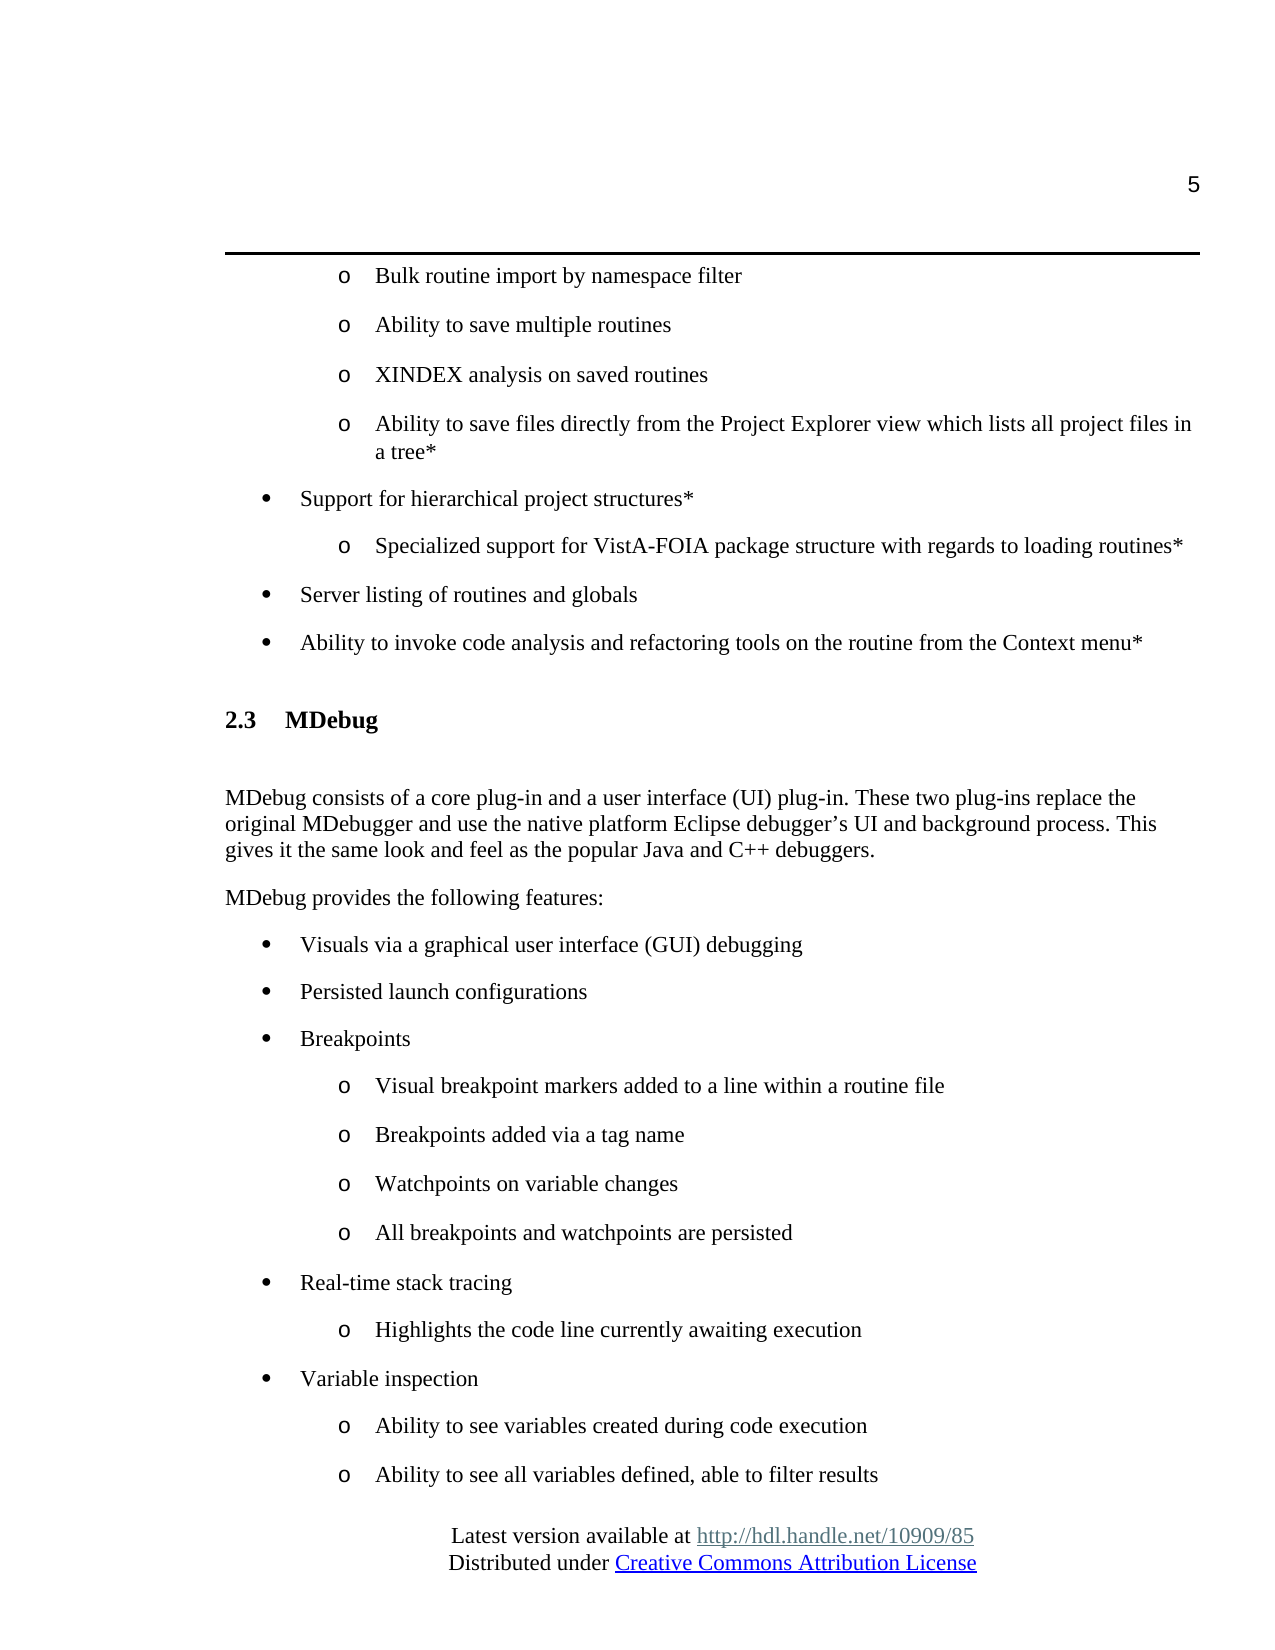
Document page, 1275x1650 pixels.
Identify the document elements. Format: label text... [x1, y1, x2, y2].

list Ability to see all variables defined, able to filter results [337, 1461, 1200, 1489]
list Ability to see variables created during code execution [337, 1412, 1200, 1440]
list Watchpoints on variable changes [337, 1170, 1200, 1199]
text MDebug provides the following features: [225, 883, 1200, 910]
list XINDEX analysis on saved routines [337, 361, 1200, 389]
list Visual breakpoint markers added to a line within a routine file [337, 1072, 1200, 1101]
list Support for hierarchical project structures* [262, 485, 1200, 511]
list Bulk routine import by namespace filter [337, 262, 1200, 291]
list Breakpoints [262, 1025, 1200, 1051]
list All breakpoints and watchpoints are persisted [337, 1219, 1200, 1248]
subtitle MDebug [225, 705, 1200, 734]
list Ability to save files directly from the Project Explorer view which lists all project files in a tree* [337, 410, 1200, 464]
list Real-time stack tracing [262, 1268, 1200, 1295]
list Variable inspection [262, 1365, 1200, 1391]
list Ability to save multiple routines [337, 312, 1200, 340]
list Server listing of routines and globals [262, 581, 1200, 608]
list Breakpoints added via a tag name [337, 1121, 1200, 1149]
text MDebug consists of a core plug-in and a user interface (UI) plug-in. These two plug-ins replace the original MDebugger and use the native platform Eclipse debugger’s UI and background process. This gives it the same look and feel as the popular Java and C++ debuggers. [225, 784, 1200, 863]
list Highlights the code line currently awaiting execution [337, 1316, 1200, 1344]
list Ability to invoke code analysis and refactoring tools on the routine from the Context menu* [262, 628, 1200, 655]
list Persisted launch configurations [262, 978, 1200, 1004]
list Specialized support for VistA-FOIA package structure with regards to loading routines* [337, 532, 1200, 561]
list Visuals via a graphical user interface (GUI) debugging [262, 931, 1200, 957]
